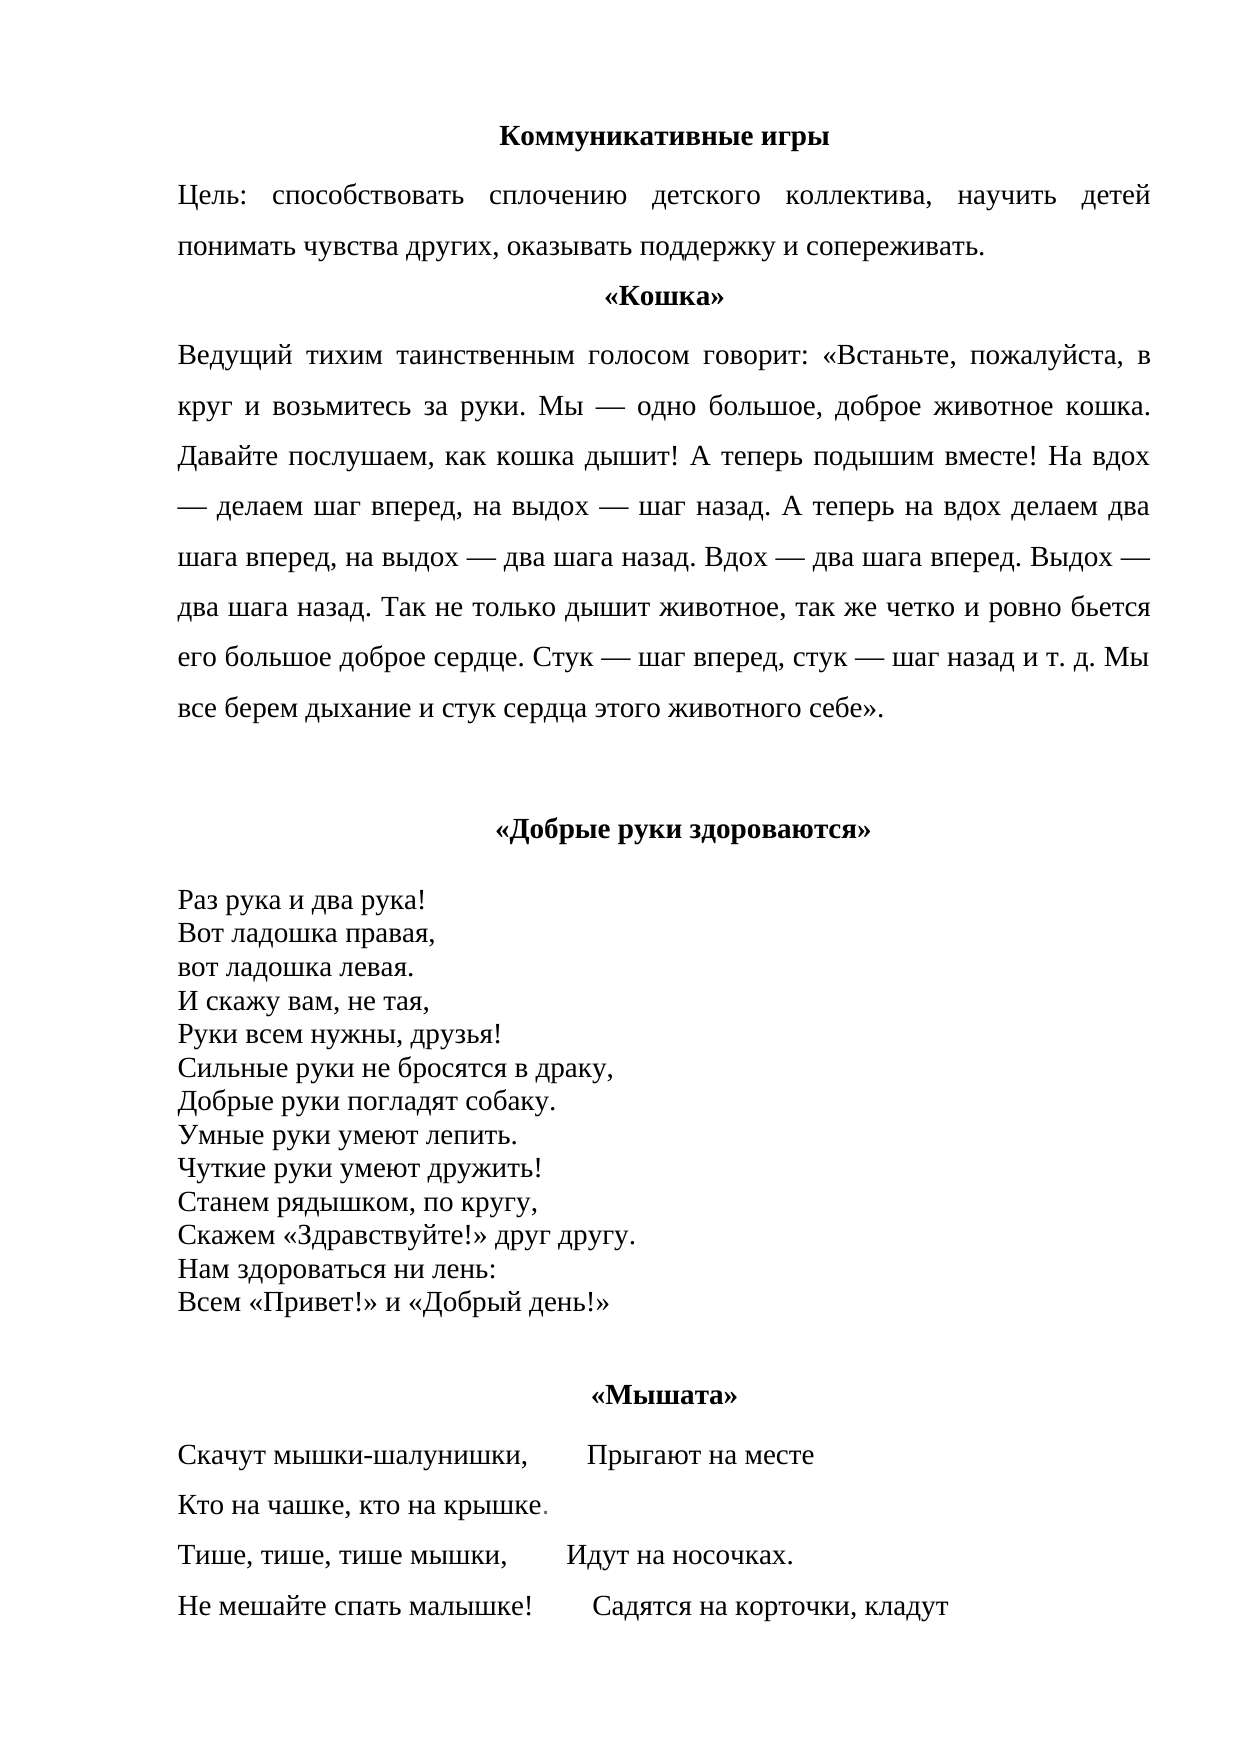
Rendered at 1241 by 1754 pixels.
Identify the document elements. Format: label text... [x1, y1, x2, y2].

text «Добрые руки здороваются» [215, 811, 1152, 845]
text Добрые руки погладят собаку. [177, 1083, 1152, 1117]
text Не мешайте спать малышке! Садятся на корточки, кладут [177, 1588, 1152, 1621]
text Станем рядышком, по кругу, [177, 1184, 1152, 1217]
text Раз рука и два рука! [177, 871, 1152, 916]
text Нам здороваться ни лень: [177, 1251, 1152, 1284]
text «Кошка» [177, 278, 1152, 312]
text «Мышата» [177, 1377, 1152, 1411]
text И скажу вам, не тая, [177, 983, 1152, 1016]
text Коммуникативные игры [177, 118, 1152, 152]
text Скажем «Здравствуйте!» друг другу. [177, 1217, 1152, 1251]
text Тише, тише, тише мышки, Идут на носочках. [177, 1537, 1152, 1571]
text Вот ладошка правая, [177, 916, 1152, 949]
text Руки всем нужны, друзья! [177, 1016, 1152, 1050]
text Сильные руки не бросятся в драку, [177, 1050, 1152, 1083]
text Кто на чашке, кто на крышке. [177, 1487, 1152, 1521]
text Цель: способствовать сплочению детского коллектива, научить детей понимать чувства других, оказывать поддержку и сопереживать. [177, 177, 1152, 261]
text Чуткие руки умеют дружить! [177, 1150, 1152, 1184]
text Всем «Привет!» и «Добрый день!» [177, 1284, 1152, 1318]
text Умные руки умеют лепить. [177, 1117, 1152, 1150]
text вот ладошка левая. [177, 949, 1152, 983]
text Скачут мышки-шалунишки, Прыгают на месте [177, 1437, 1152, 1470]
text Ведущий тихим таинственным голосом говорит: «Встаньте, пожалуйста, в круг и возьмитесь за руки. Мы — одно большое, доброе животное кошка. Давайте послушаем, как кошка дышит! А теперь подышим вместе! На вдох — делаем шаг вперед, на выдох — шаг назад. А теперь на вдох делаем два шага вперед, на выдох — два шага назад. Вдох — два шага вперед. Выдох — два шага назад. Так не только дышит животное, так же четко и ровно бьется его большое доброе сердце. Стук — шаг вперед, стук — шаг назад и т. д. Мы все берем дыхание и стук сердца этого животного себе». [177, 337, 1152, 723]
